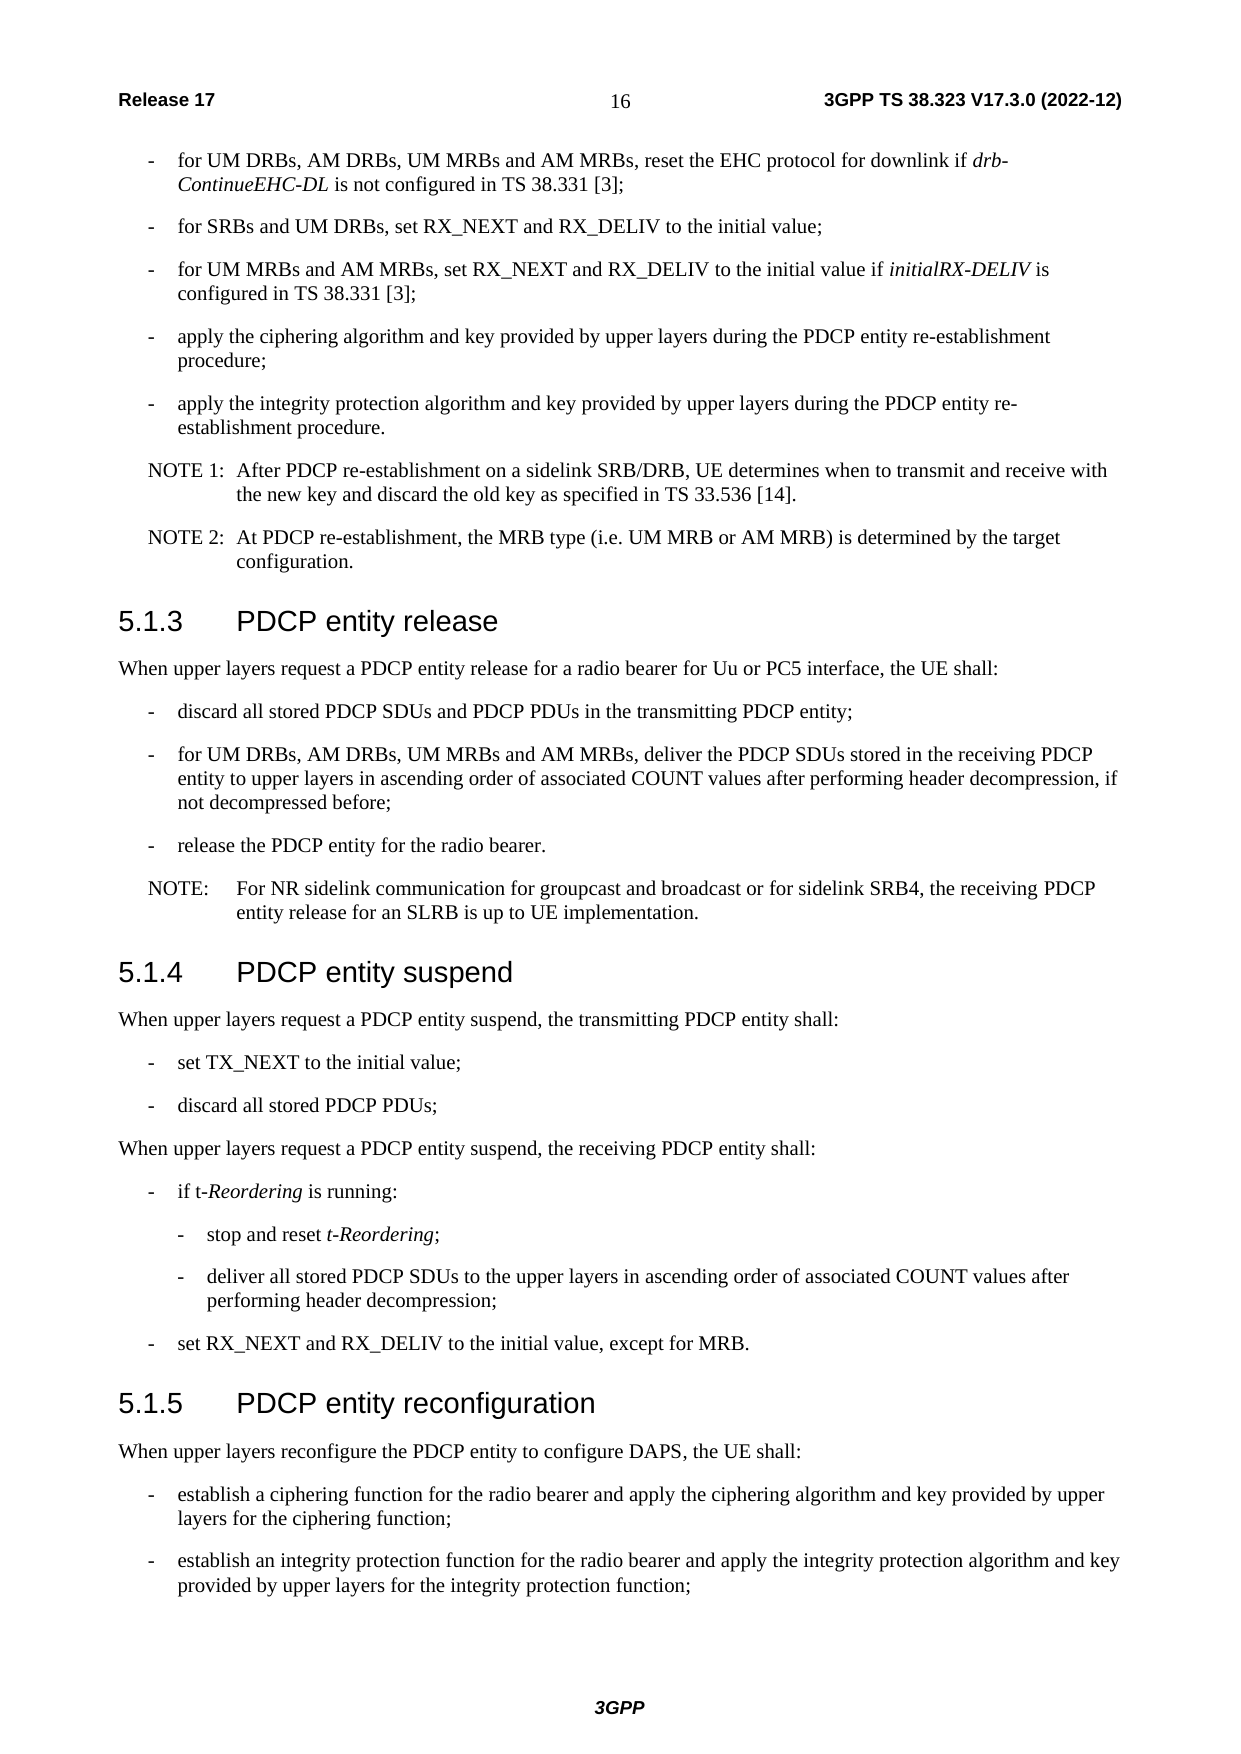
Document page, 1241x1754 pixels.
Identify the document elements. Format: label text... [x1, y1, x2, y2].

text - discard all stored PDCP SDUs and PDCP PDUs in the transmitting PDCP entity; [148, 699, 1122, 723]
text NOTE 1: After PDCP re-establishment on a sidelink ‎SRB/DRB, UE determines when to transmit and receive with the new key and discard the old key as specified in TS ‎‎33.536 [14].‎ [148, 458, 1122, 506]
text - for UM DRBs, AM DRBs, UM MRBs and AM MRBs, reset the EHC protocol for downlink if drb-ContinueEHC-DL is not configured in TS 38.331 [3]; [148, 147, 1122, 196]
text When upper layers request a PDCP entity suspend, the receiving PDCP entity shall: [118, 1136, 1122, 1160]
text NOTE 2: At PDCP re-establishment, the MRB type (i.e. UM MRB or AM MRB) is determined by the target configuration.‎ [148, 525, 1122, 573]
text When upper layers reconfigure the PDCP entity to configure DAPS, the UE shall: [118, 1439, 1122, 1463]
text NOTE: For NR sidelink communication for groupcast and broadcast or for sidelink SRB4, the receiving PDCP entity release for an SLRB is up to UE implementation. [148, 876, 1122, 924]
subtitle 5.1.4 PDCP entity suspend [118, 955, 1122, 989]
subtitle 5.1.3 PDCP entity release [118, 604, 1122, 638]
text - discard all stored PDCP PDUs; [148, 1093, 1122, 1117]
text When upper layers request a PDCP entity release for a radio bearer for Uu or PC5 interface, the UE shall: [118, 656, 1122, 680]
text - apply the integrity protection algorithm and key provided by upper layers during the PDCP entity re-establishment procedure. [148, 391, 1122, 439]
text - for UM DRBs, AM DRBs, UM MRBs and AM MRBs, deliver the PDCP SDUs stored in the receiving PDCP entity to upper layers in ascending order of associated COUNT values after performing header decompression, if not decompressed before; [148, 742, 1122, 814]
text - establish a ciphering function for the radio bearer and apply the ciphering algorithm and key provided by upper layers for the ciphering function; [148, 1482, 1122, 1530]
text - set TX_NEXT to the initial value; [148, 1050, 1122, 1074]
text - apply the ciphering algorithm and key provided by upper layers during the PDCP entity re-establishment procedure; [148, 324, 1122, 372]
text - deliver all stored PDCP SDUs to the upper layers in ascending order of associated COUNT values after performing header decompression; [177, 1264, 1122, 1312]
text - stop and reset t-Reordering; [177, 1221, 1122, 1246]
text When upper layers request a PDCP entity suspend, the transmitting PDCP entity shall: [118, 1007, 1122, 1031]
text - set RX_NEXT and RX_DELIV to the initial value, except for MRB. [148, 1331, 1122, 1355]
text - for UM MRBs and AM MRBs, set RX_NEXT and RX_DELIV to the initial value if initialRX-DELIV is configured in TS 38.331 [3]; [148, 257, 1122, 305]
text - if t-Reordering is running: [148, 1179, 1122, 1203]
subtitle 5.1.5 PDCP entity reconfiguration [118, 1386, 1122, 1420]
text - establish an integrity protection function for the radio bearer and apply the integrity protection algorithm and key provided by upper layers for the integrity protection function; [148, 1548, 1122, 1597]
text - release the PDCP entity for the radio bearer. [148, 833, 1122, 857]
text - for SRBs and UM DRBs, set RX_NEXT and RX_DELIV to the initial value; [148, 214, 1122, 238]
